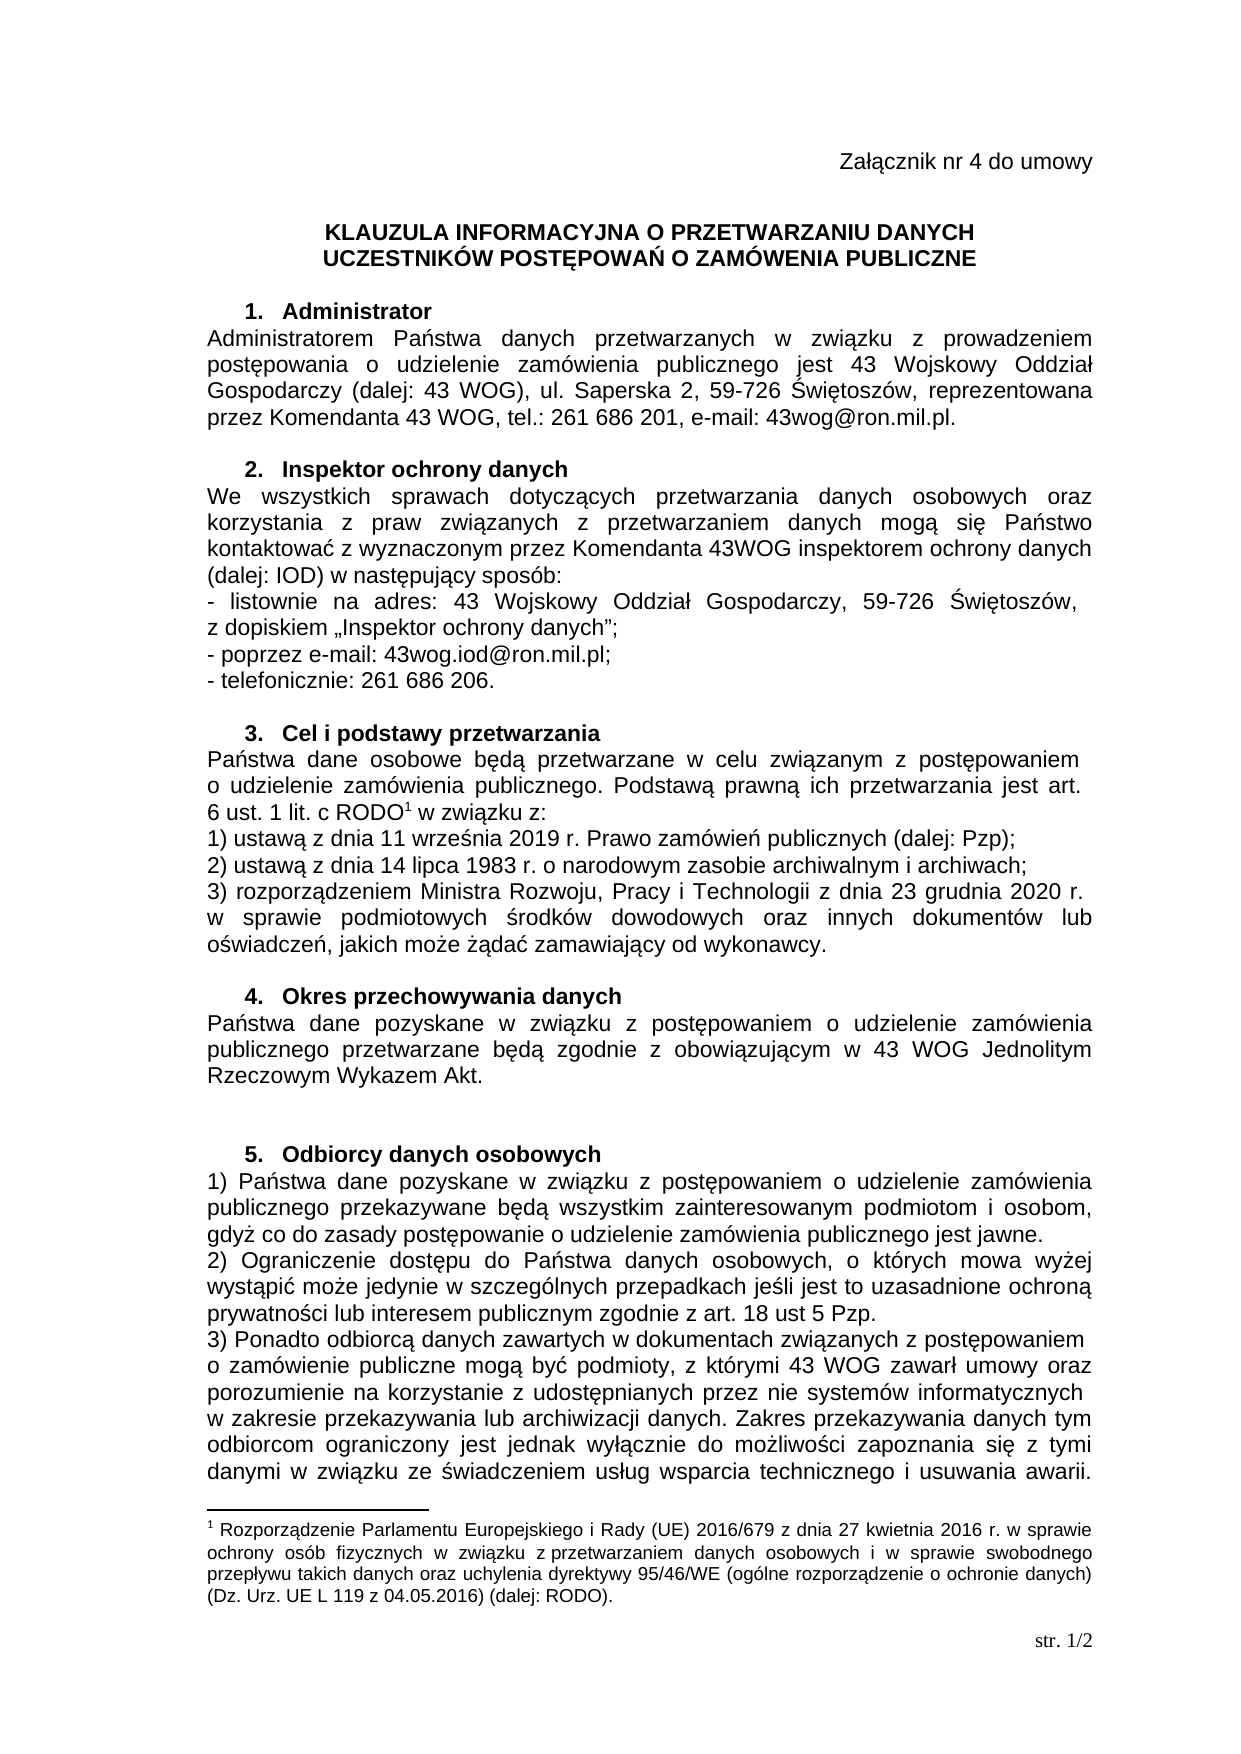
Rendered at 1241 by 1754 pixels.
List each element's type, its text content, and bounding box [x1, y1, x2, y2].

text UCZESTNIKÓW POSTĘPOWAŃ O ZAMÓWENIA PUBLICZNE [207, 245, 1093, 272]
list Administrator [244, 298, 1093, 324]
text KLAUZULA INFORMACYJNA O PRZETWARZANIU DANYCH [207, 219, 1093, 245]
text 2) ustawą z dnia 14 lipca 1983 r. o narodowym zasobie archiwalnym i archiwach; [207, 852, 1093, 878]
text 2) Ograniczenie dostępu do Państwa danych osobowych, o których mowa wyżej wystąpić może jedynie w szczególnych przepadkach jeśli jest to uzasadnione ochroną prywatności lub interesem publicznym zgodnie z art. 18 ust 5 Pzp. [207, 1247, 1093, 1326]
text Państwa dane pozyskane w związku z postępowaniem o udzielenie zamówienia publicznego przetwarzane będą zgodnie z obowiązującym w 43 WOG Jednolitym Rzeczowym Wykazem Akt. [207, 1010, 1093, 1089]
list Cel i podstawy przetwarzania [244, 720, 1093, 746]
list Okres przechowywania danych [244, 983, 1093, 1010]
list - telefonicznie: 261 686 206. [207, 667, 1093, 693]
list We wszystkich sprawach dotyczących przetwarzania danych osobowych oraz korzystania z praw związanych z przetwarzaniem danych mogą się Państwo kontaktować z wyznaczonym przez Komendanta 43WOG inspektorem ochrony danych (dalej: IOD) w następujący sposób: [207, 483, 1093, 588]
text 1) Państwa dane pozyskane w związku z postępowaniem o udzielenie zamówienia publicznego przekazywane będą wszystkim zainteresowanym podmiotom i osobom, gdyż co do zasady postępowanie o udzielenie zamówienia publicznego jest jawne. [207, 1168, 1093, 1247]
text Państwa dane osobowe będą przetwarzane w celu związanym z postępowaniem o udzielenie zamówienia publicznego. Podstawą prawną ich przetwarzania jest art. 6 ust. 1 lit. c RODO w związku z: [207, 746, 1093, 825]
list - poprzez e-mail: 43wog.iod@ron.mil.pl; [207, 641, 1093, 667]
list Odbiorcy danych osobowych [244, 1141, 1093, 1168]
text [207, 1326, 1093, 1484]
list - listownie na adres: 43 Wojskowy Oddział Gospodarczy, 59-726 Świętoszów, z dopiskiem „Inspektor ochrony danych”; [207, 588, 1093, 641]
text Załącznik nr 4 do umowy [207, 148, 1093, 174]
text 1) ustawą z dnia 11 września 2019 r. Prawo zamówień publicznych (dalej: Pzp); [207, 825, 1093, 852]
list Inspektor ochrony danych [244, 456, 1093, 483]
text 3) rozporządzeniem Ministra Rozwoju, Pracy i Technologii z dnia 23 grudnia 2020 r. w sprawie podmiotowych środków dowodowych oraz innych dokumentów lub oświadczeń, jakich może żądać zamawiający od wykonawcy. [207, 878, 1093, 957]
text Administratorem Państwa danych przetwarzanych w związku z prowadzeniem postępowania o udzielenie zamówienia publicznego jest 43 Wojskowy Oddział Gospodarczy (dalej: 43 WOG), ul. Saperska 2, 59-726 Świętoszów, reprezentowana przez Komendanta 43 WOG, tel.: 261 686 201, e-mail: 43wog@ron.mil.pl. [207, 324, 1093, 430]
